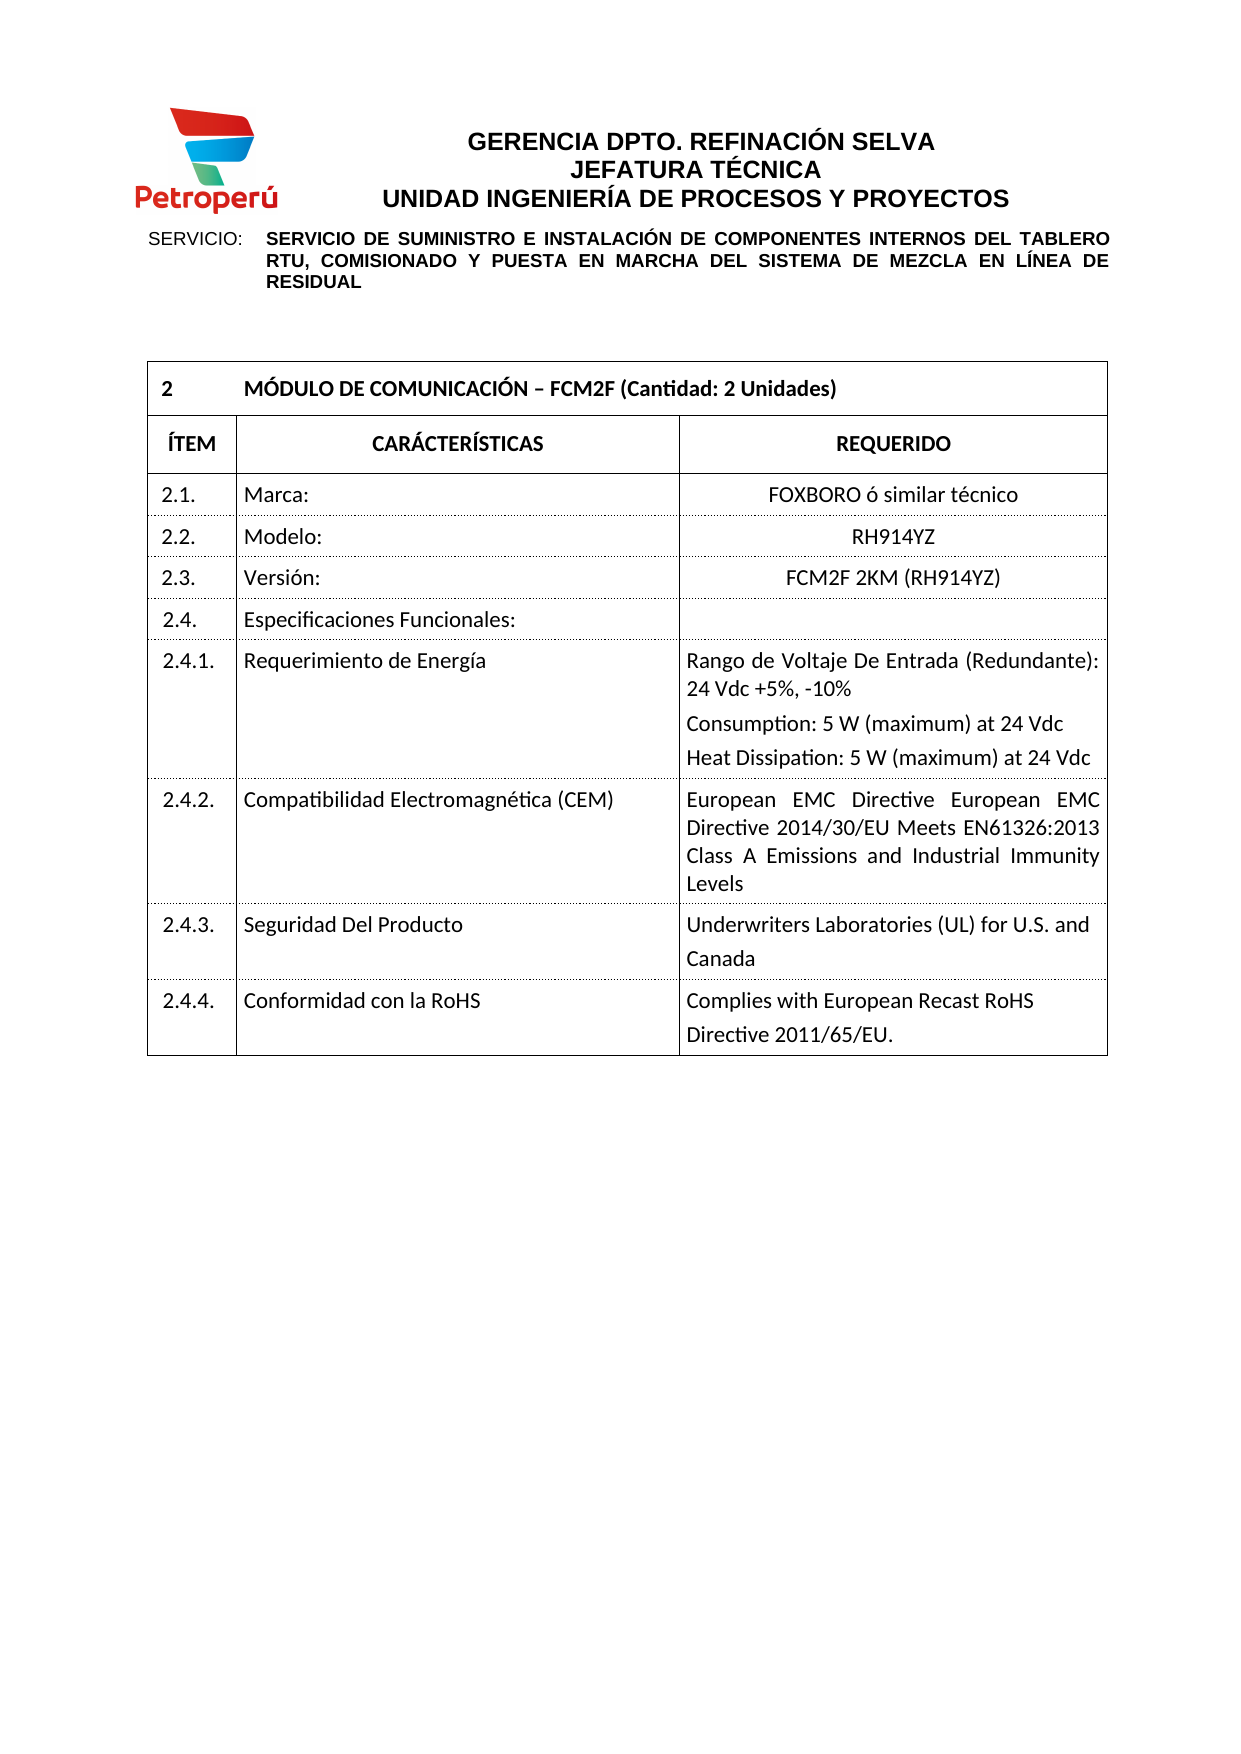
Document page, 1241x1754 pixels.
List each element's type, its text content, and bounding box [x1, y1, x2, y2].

table_cell 2.4.4. [148, 979, 236, 1055]
table_cell 2.3. [148, 556, 236, 598]
table_cell ÍTEM [148, 416, 236, 473]
table_cell 2.4.3. [148, 903, 236, 979]
table_cell Rango de Voltaje De Entrada (Redundante): 24 Vdc +5%, -10% Consumption: 5 W (maximum) at 24 Vdc Heat Dissipation: 5 W (maximum) at 24 Vdc [680, 639, 1107, 777]
table_cell Conformidad con la RoHS [237, 979, 679, 1055]
table_cell [680, 598, 1107, 639]
picture [135, 107, 278, 215]
table_cell FCM2F 2KM (RH914YZ) [680, 556, 1107, 598]
table_cell European EMC Directive European EMC Directive 2014/30/EU Meets EN61326:2013 Class A Emissions and Industrial Immunity Levels [680, 778, 1107, 903]
table_cell Versión: [237, 556, 679, 598]
table_cell Especificaciones Funcionales: [237, 598, 679, 639]
table_cell REQUERIDO [680, 416, 1107, 473]
table_cell Underwriters Laboratories (UL) for U.S. and Canada [680, 903, 1107, 979]
table_cell Marca: [237, 474, 679, 514]
table_cell FOXBORO ó similar técnico [680, 474, 1107, 514]
table_cell 2.4. [148, 598, 236, 639]
table_cell Seguridad Del Producto [237, 903, 679, 979]
table_cell 2.4.1. [148, 639, 236, 777]
table_cell Modelo: [237, 515, 679, 556]
table_header MÓDULO DE COMUNICACIÓN – FCM2F (Cantidad: 2 Unidades) [236, 362, 1107, 415]
table_cell 2.2. [148, 515, 236, 556]
table_cell 2.4.2. [148, 778, 236, 903]
table_cell RH914YZ [680, 515, 1107, 556]
table_cell CARÁCTERÍSTICAS [237, 416, 679, 473]
table_cell Compatibilidad Electromagnética (CEM) [237, 778, 679, 903]
table_header 2 [148, 362, 236, 415]
table_cell 2.1. [148, 474, 236, 514]
table_cell Requerimiento de Energía [237, 639, 679, 777]
table_cell Complies with European Recast RoHS Directive 2011/65/EU. [680, 979, 1107, 1055]
